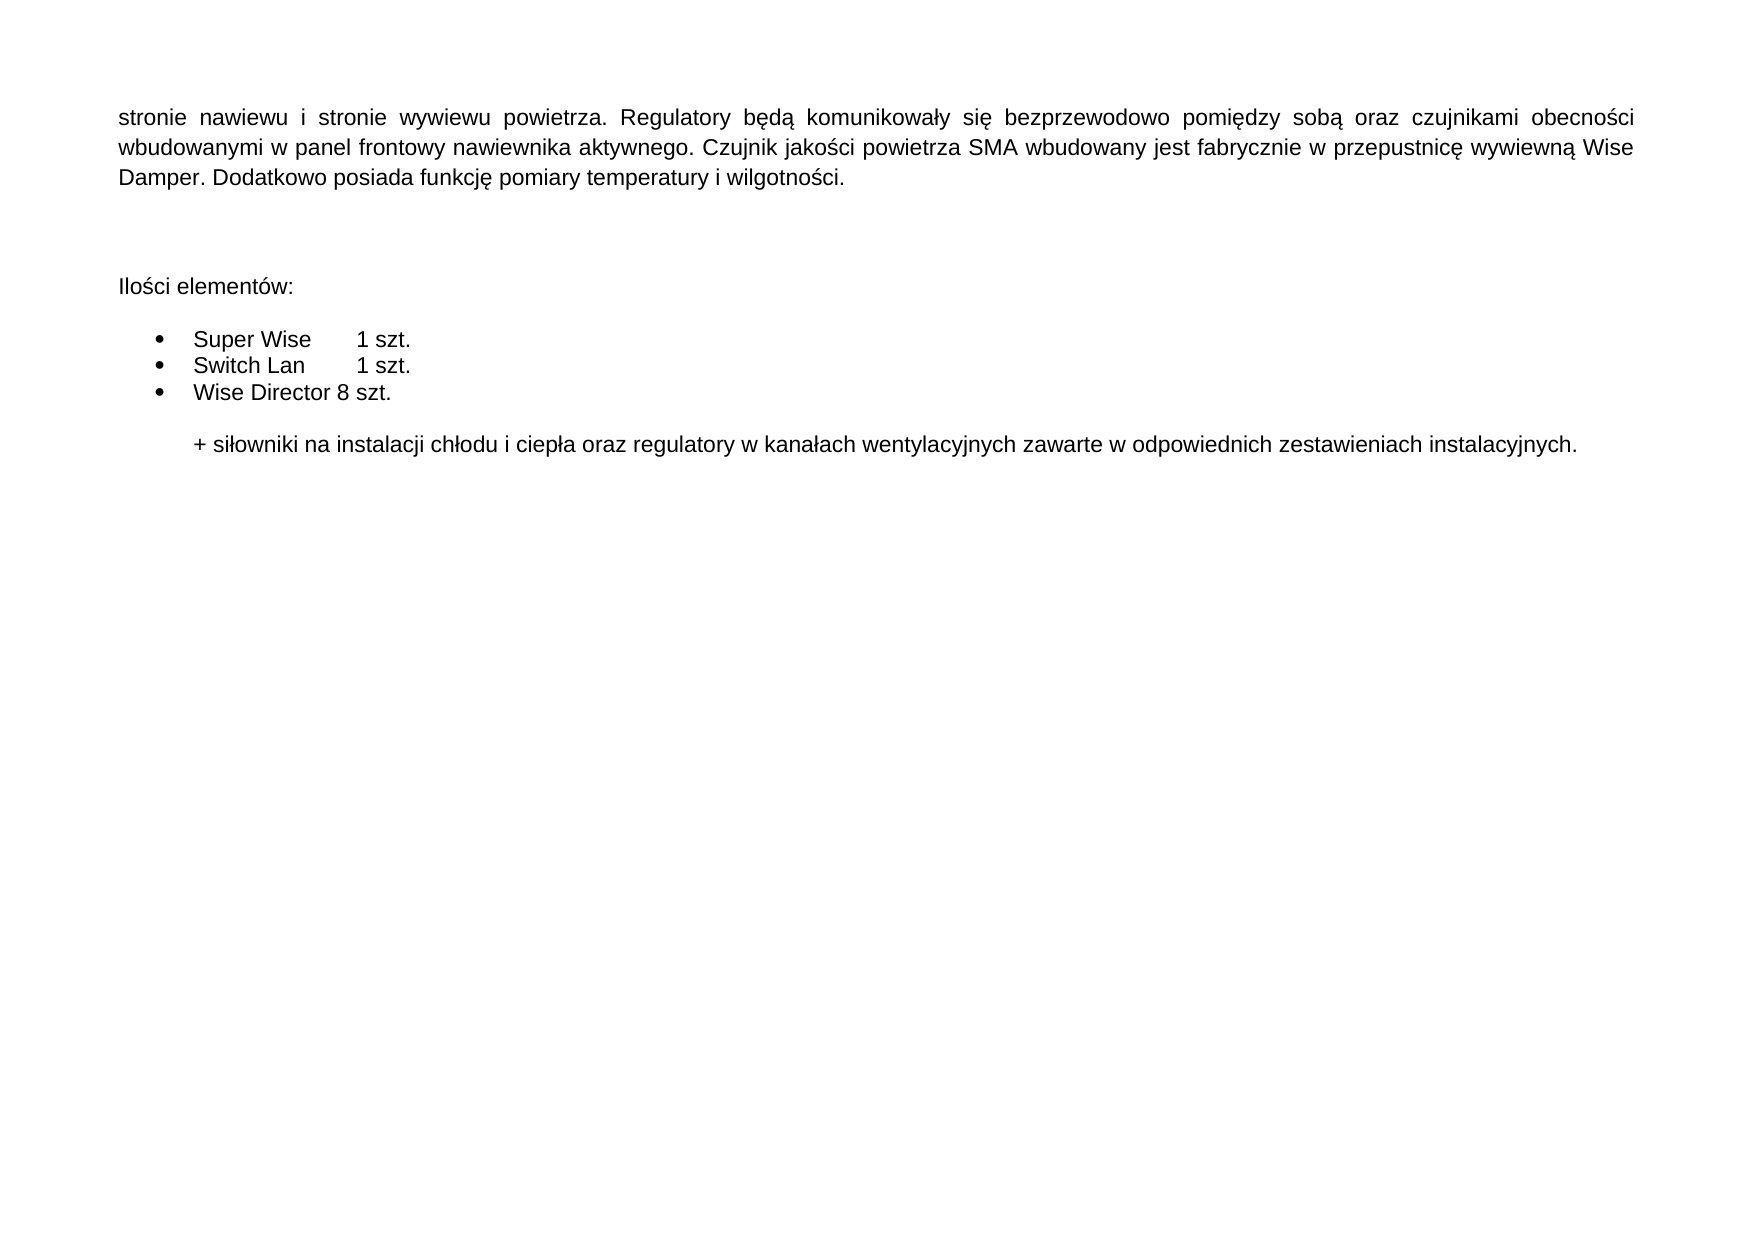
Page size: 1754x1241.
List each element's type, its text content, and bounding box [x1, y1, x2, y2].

text Ilości elementów: [118, 273, 1636, 299]
list Switch Lan 1 szt. [156, 352, 1636, 378]
list Wise Director 8 szt. [156, 378, 1636, 405]
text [118, 103, 1636, 190]
text + siłowniki na instalacji chłodu i ciepła oraz regulatory w kanałach wentylacyjnych zawarte w odpowiednich zestawieniach instalacyjnych. [193, 431, 1636, 458]
list Super Wise 1 szt. [156, 326, 1636, 352]
